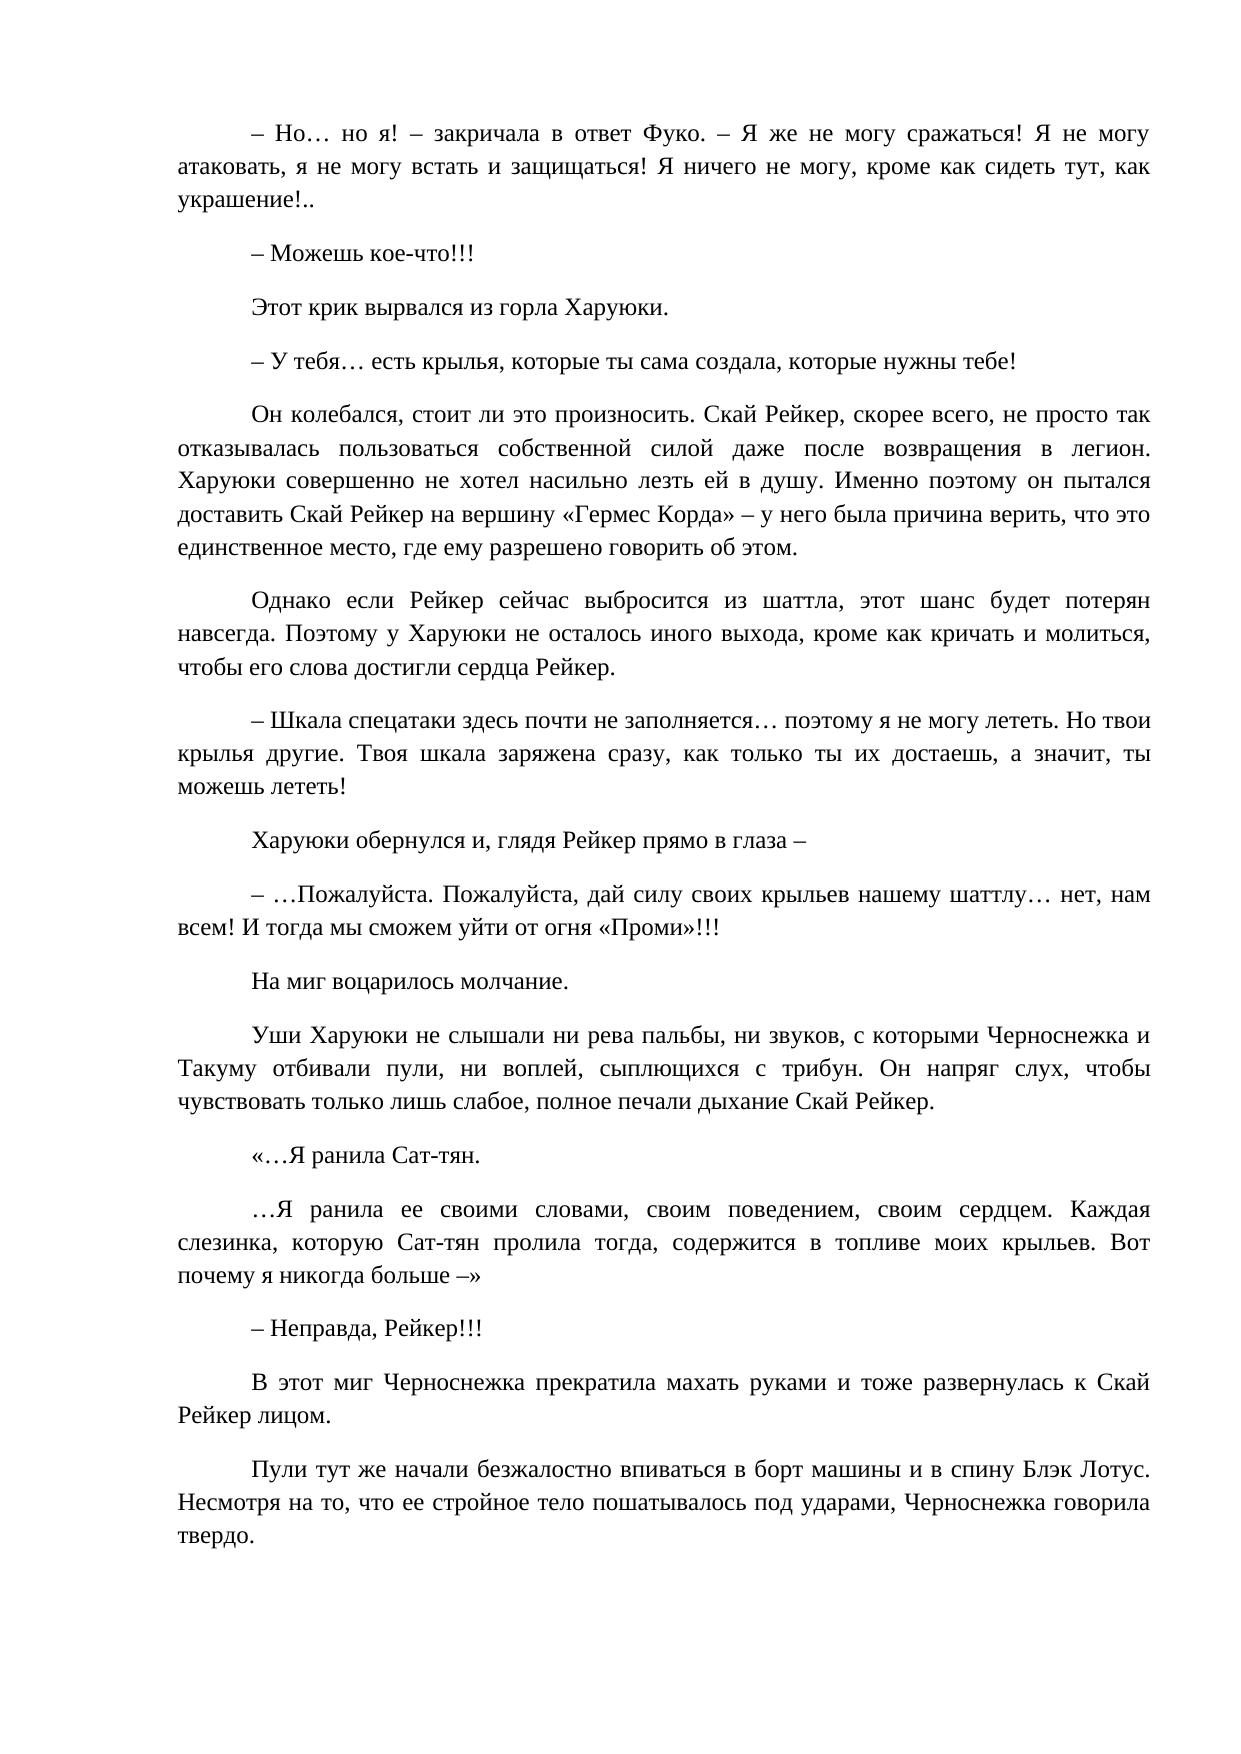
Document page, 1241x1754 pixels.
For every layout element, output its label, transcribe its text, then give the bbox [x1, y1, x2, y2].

text – Но… но я! – закричала в ответ Фуко. – Я же не могу сражаться! Я не могу атаковать, я не могу встать и защищаться! Я ничего не могу, кроме как сидеть тут, как украшение!.. [177, 118, 1152, 213]
text – У тебя… есть крылья, которые ты сама создала, которые нужны тебе! [177, 346, 1152, 374]
text – …Пожалуйста. Пожалуйста, дай силу своих крыльев нашему шаттлу… нет, нам всем! И тогда мы сможем уйти от огня «Проми»!!! [177, 879, 1152, 941]
text На миг воцарилось молчание. [177, 966, 1152, 995]
text Однако если Рейкер сейчас выбросится из шаттла, этот шанс будет потерян навсегда. Поэтому у Харуюки не осталось иного выхода, кроме как кричать и молиться, чтобы его слова достигли сердца Рейкер. [177, 586, 1152, 680]
text «…Я ранила Сат-тян. [177, 1140, 1152, 1168]
text …Я ранила ее своими словами, своим поведением, своим сердцем. Каждая слезинка, которую Сат-тян пролила тогда, содержится в топливе моих крыльев. Вот почему я никогда больше –» [177, 1194, 1152, 1288]
text – Можешь кое-что!!! [177, 238, 1152, 267]
text В этот миг Черноснежка прекратила махать руками и тоже развернулась к Скай Рейкер лицом. [177, 1367, 1152, 1429]
text Харуюки обернулся и, глядя Рейкер прямо в глаза – [177, 825, 1152, 854]
text Пули тут же начали безжалостно впиваться в борт машины и в спину Блэк Лотус. Несмотря на то, что ее стройное тело пошатывалось под ударами, Черноснежка говорила твердо. [177, 1454, 1152, 1549]
text Этот крик вырвался из горла Харуюки. [177, 292, 1152, 321]
text – Неправда, Рейкер!!! [177, 1313, 1152, 1342]
text Он колебался, стоит ли это произносить. Скай Рейкер, скорее всего, не просто так отказывалась пользоваться собственной силой даже после возвращения в легион. Харуюки совершенно не хотел насильно лезть ей в душу. Именно поэтому он пытался доставить Скай Рейкер на вершину «Гермес Корда» – у него была причина верить, что это единственное место, где ему разрешено говорить об этом. [177, 399, 1152, 560]
text – Шкала спецатаки здесь почти не заполняется… поэтому я не могу лететь. Но твои крылья другие. Твоя шкала заряжена сразу, как только ты их достаешь, а значит, ты можешь лететь! [177, 705, 1152, 800]
text Уши Харуюки не слышали ни рева пальбы, ни звуков, с которыми Черноснежка и Такуму отбивали пули, ни воплей, сыплющихся с трибун. Он напряг слух, чтобы чувствовать только лишь слабое, полное печали дыхание Скай Рейкер. [177, 1020, 1152, 1115]
